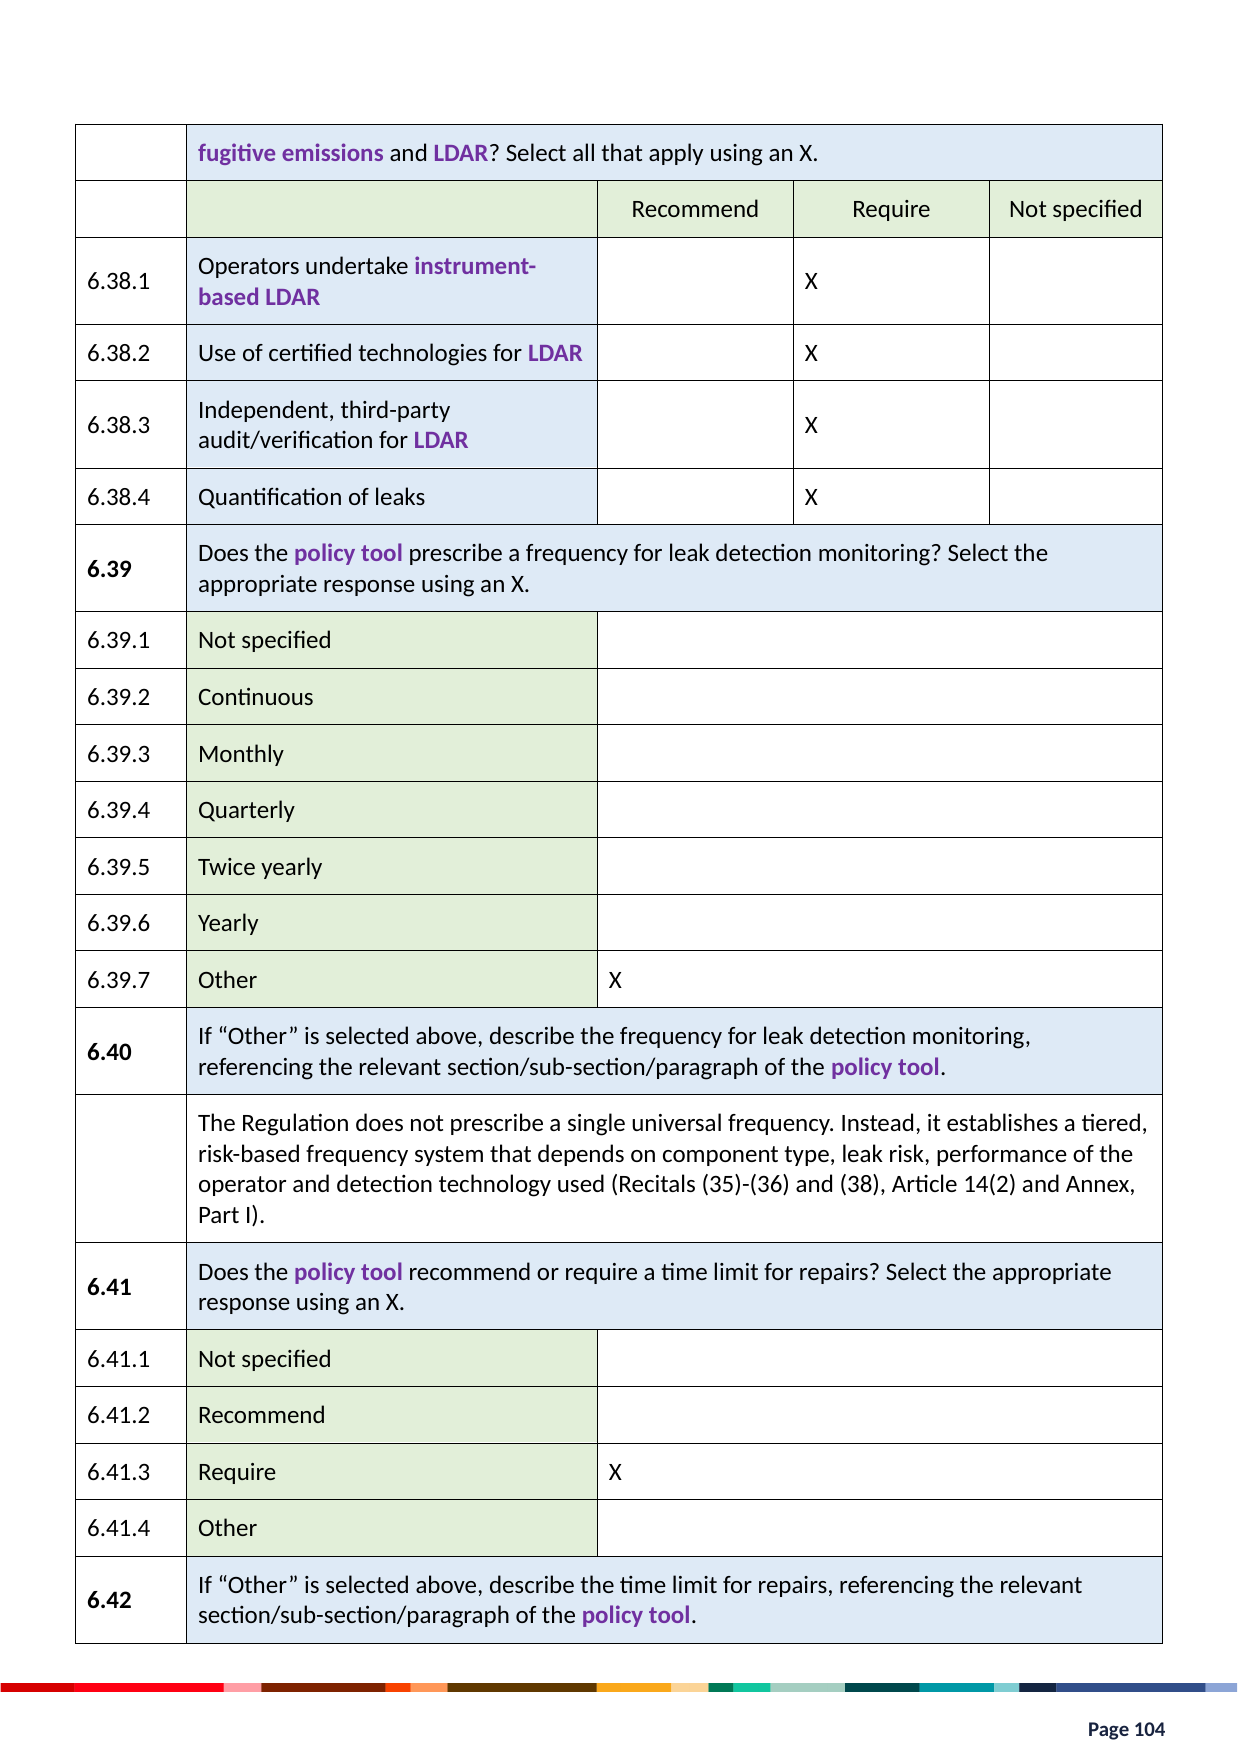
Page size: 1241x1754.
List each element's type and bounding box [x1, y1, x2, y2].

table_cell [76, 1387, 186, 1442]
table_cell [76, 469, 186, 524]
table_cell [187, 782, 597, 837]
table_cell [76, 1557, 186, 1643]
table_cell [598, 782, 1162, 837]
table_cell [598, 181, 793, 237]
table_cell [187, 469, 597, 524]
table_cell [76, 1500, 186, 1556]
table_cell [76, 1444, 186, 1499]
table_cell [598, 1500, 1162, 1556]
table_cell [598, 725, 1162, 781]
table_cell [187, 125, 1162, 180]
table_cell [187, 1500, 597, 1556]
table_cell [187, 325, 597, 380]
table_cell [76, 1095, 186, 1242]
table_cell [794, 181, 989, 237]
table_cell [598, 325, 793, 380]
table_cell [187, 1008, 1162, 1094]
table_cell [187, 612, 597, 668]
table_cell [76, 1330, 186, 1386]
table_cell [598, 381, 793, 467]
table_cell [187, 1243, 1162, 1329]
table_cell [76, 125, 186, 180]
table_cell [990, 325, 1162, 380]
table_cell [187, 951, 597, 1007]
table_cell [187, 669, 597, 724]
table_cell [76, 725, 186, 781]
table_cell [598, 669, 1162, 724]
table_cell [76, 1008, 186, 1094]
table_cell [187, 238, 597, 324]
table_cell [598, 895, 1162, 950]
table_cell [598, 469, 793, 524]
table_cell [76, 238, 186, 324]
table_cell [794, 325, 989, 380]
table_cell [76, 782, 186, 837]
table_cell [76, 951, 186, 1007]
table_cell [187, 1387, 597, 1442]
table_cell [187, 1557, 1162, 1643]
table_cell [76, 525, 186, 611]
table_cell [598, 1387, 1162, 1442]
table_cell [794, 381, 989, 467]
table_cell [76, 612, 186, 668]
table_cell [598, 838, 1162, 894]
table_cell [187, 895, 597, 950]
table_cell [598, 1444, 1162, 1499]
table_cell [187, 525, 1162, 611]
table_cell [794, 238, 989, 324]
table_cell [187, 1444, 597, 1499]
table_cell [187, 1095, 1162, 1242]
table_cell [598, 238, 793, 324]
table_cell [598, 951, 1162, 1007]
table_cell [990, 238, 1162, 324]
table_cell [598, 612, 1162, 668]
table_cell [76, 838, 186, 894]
picture [0, 1683, 1236, 1692]
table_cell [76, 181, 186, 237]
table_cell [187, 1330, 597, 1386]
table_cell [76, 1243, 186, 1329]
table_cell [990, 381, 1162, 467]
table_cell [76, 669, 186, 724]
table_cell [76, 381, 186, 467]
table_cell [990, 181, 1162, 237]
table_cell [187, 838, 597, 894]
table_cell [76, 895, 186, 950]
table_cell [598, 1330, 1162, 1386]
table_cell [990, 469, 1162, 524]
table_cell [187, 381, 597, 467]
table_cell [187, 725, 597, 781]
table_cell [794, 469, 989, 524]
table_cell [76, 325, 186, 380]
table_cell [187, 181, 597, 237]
